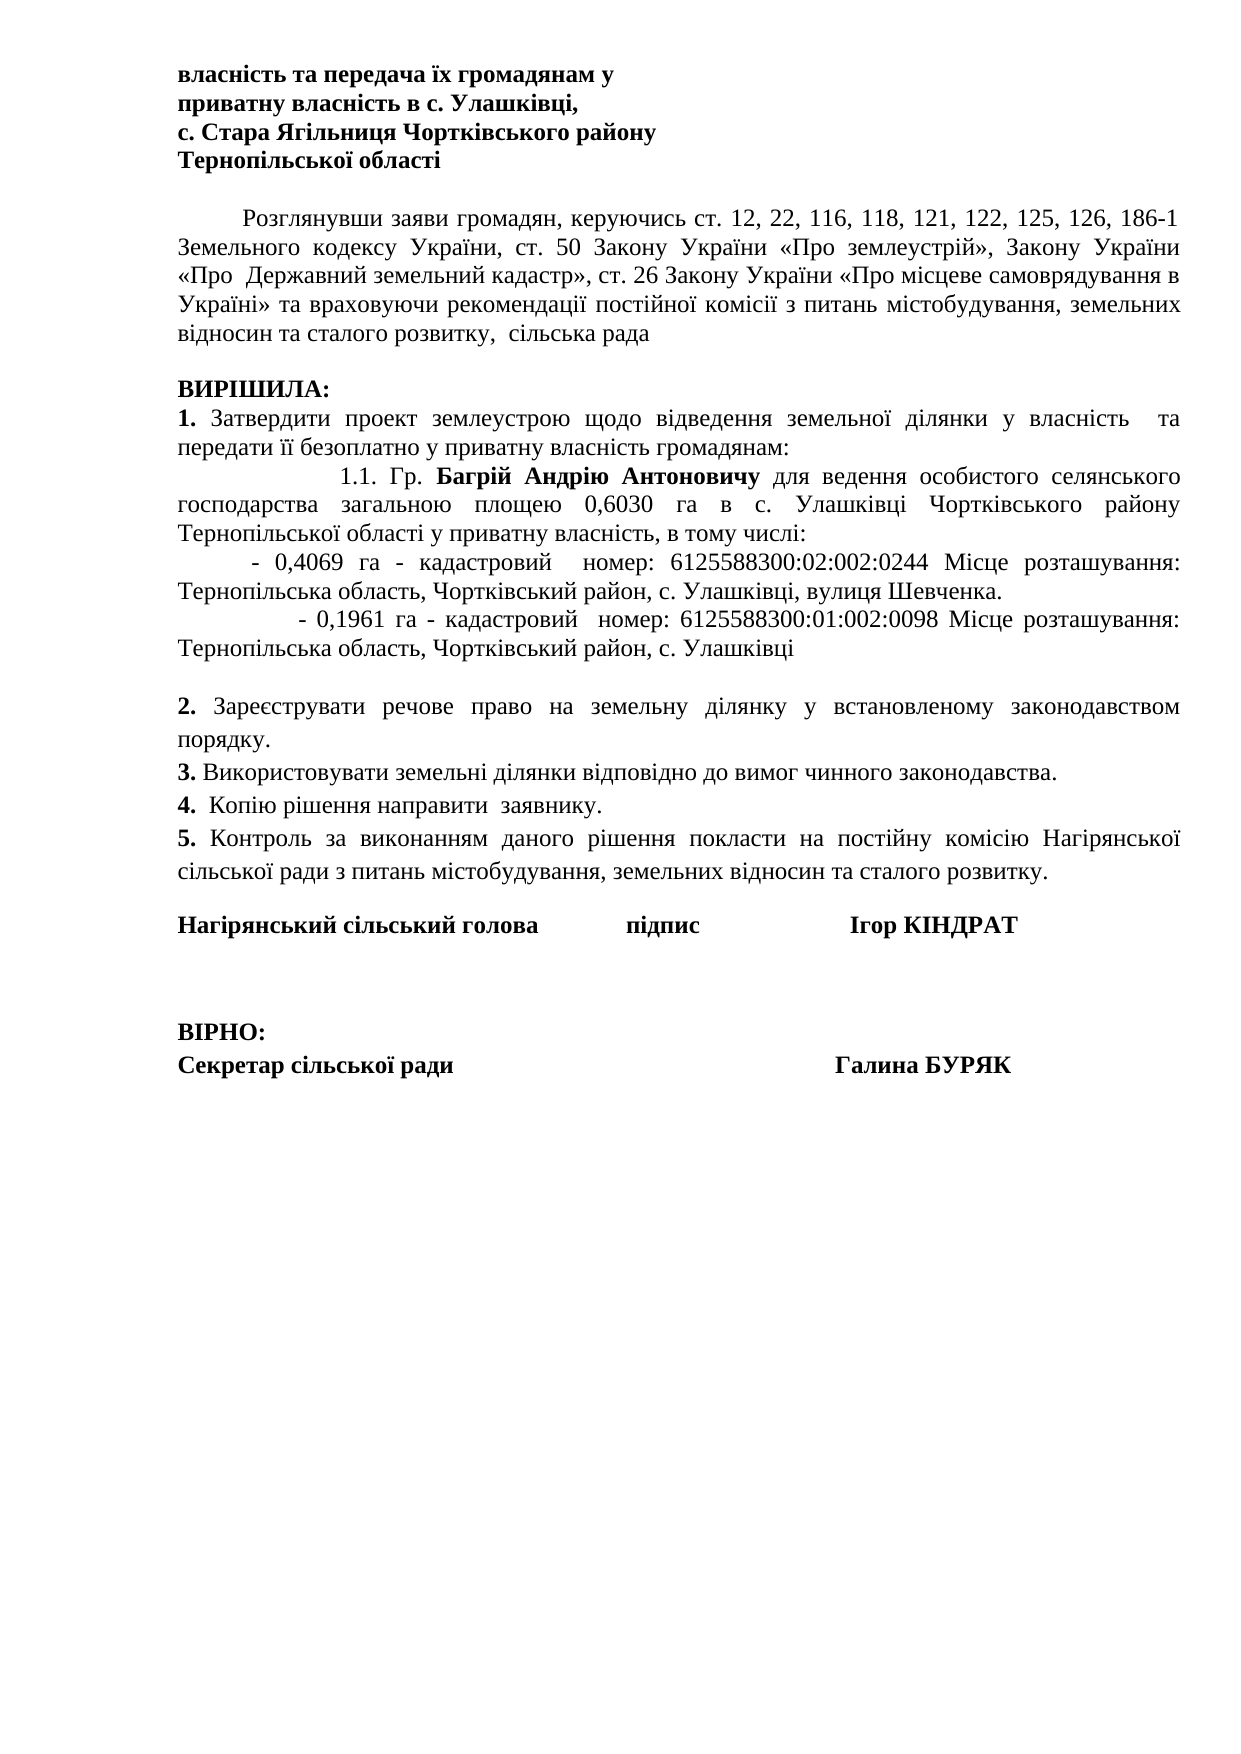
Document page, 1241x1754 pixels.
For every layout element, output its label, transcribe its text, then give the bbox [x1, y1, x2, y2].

text Розглянувши заяви громадян, керуючись ст. 12, 22, 116, 118, 121, 122, 125, 126, 186-1 Земельного кодексу України, ст. 50 Закону України «Про землеустрій», Закону України «Про Державний земельний кадастр», ст. 26 Закону України «Про місцеве самоврядування в Україні» та враховуючи рекомендації постійної комісії з питань містобудування, земельних відносин та сталого розвитку, сільська рада [177, 203, 1181, 347]
text 1. Затвердити проект землеустрою щодо відведення земельної ділянки у власність та передати її безоплатно у приватну власність громадянам: [177, 403, 1181, 461]
text Тернопільської області [177, 145, 1181, 174]
text 2. Зареєструвати речове право на земельну ділянку у встановленому законодавством порядку. [177, 691, 1181, 753]
text ВИРІШИЛА: [177, 374, 1181, 403]
text Нагірянський сільський голова підпис Ігор КІНДРАТ [177, 910, 1181, 938]
text Секретар сільської ради Галина БУРЯК [177, 1051, 1181, 1079]
text 3. Використовувати земельні ділянки відповідно до вимог чинного законодавства. [177, 757, 1181, 786]
text власність та передача їх громадянам у [177, 59, 1181, 88]
text - - кадастровий номер: 6125588300:02:002:0244 Місце розташування: Тернопільська область, Чортківський район, с. Улашківці, вулиця Шевченка. [177, 547, 1181, 604]
text 5. Контроль за виконанням даного рішення покласти на постійну комісію Нагірянської сільської ради з питань містобудування, земельних відносин та сталого розвитку. [177, 823, 1181, 885]
text 1.1. Гр. Багрій Андрію Антоновичу для ведення особистого селянського господарства загальною площею в с. Улашківці Чортківського району Тернопільської області у приватну власність, в тому числі: [177, 461, 1181, 547]
text - - кадастровий номер: 6125588300:01:002:0098 Місце розташування: Тернопільська область, Чортківський район, с. Улашківці [177, 604, 1181, 662]
text приватну власність в с. Улашківці, [177, 88, 1181, 117]
text с. Стара Ягільниця Чортківського району [177, 117, 1181, 145]
text ВІРНО: [177, 1017, 1181, 1046]
text 4. Копію рішення направити заявнику. [177, 790, 1181, 819]
